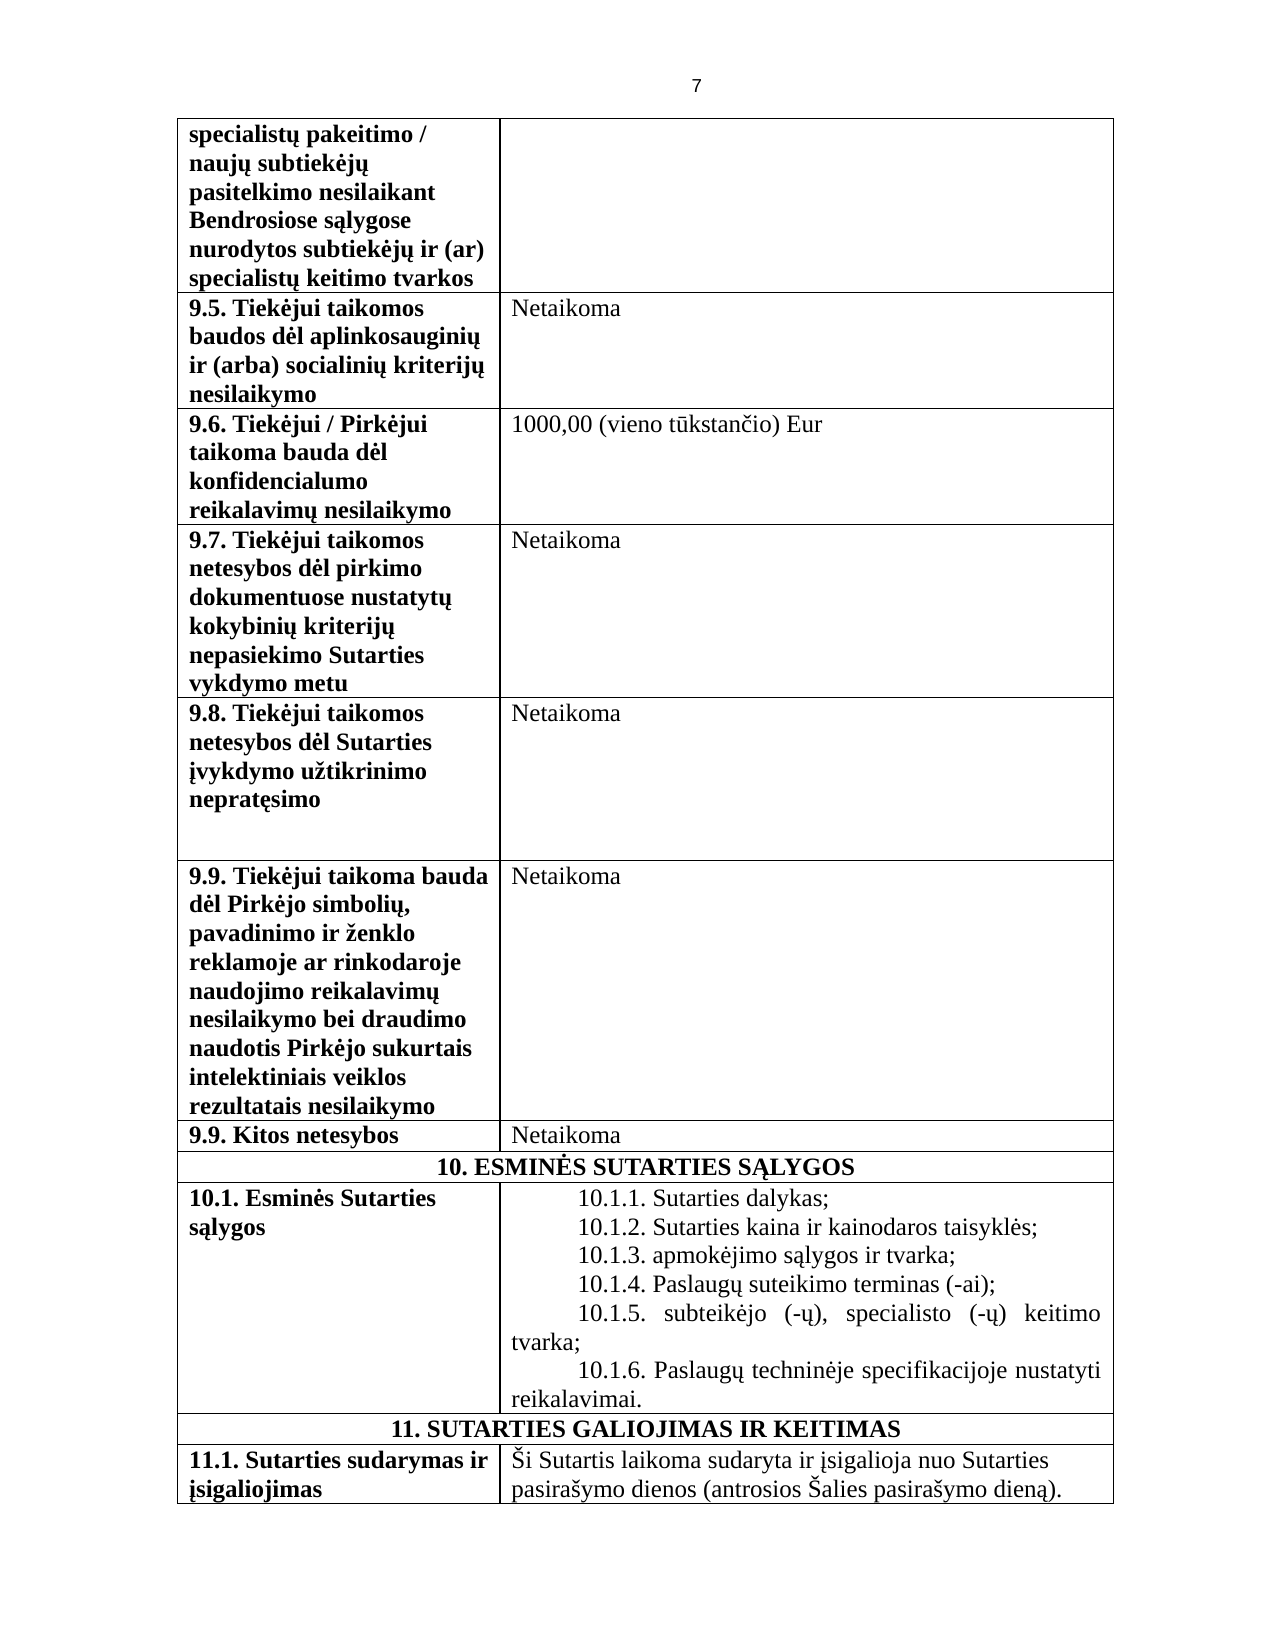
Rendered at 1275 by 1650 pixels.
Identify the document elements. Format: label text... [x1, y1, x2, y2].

table_cell 10.1.1. Sutarties dalykas; 10.1.2. Sutarties kaina ir kainodaros taisyklės; 10.1.3. apmokėjimo sąlygos ir tvarka; 10.1.4. Paslaugų suteikimo terminas (-ai); 10.1.5. subteikėjo (-ų), specialisto (-ų) keitimo tvarka; 10.1.6. Paslaugų techninėje specifikacijoje nustatyti reikalavimai. [501, 1183, 1113, 1413]
table_cell 9.9. Tiekėjui taikoma bauda dėl Pirkėjo simbolių, pavadinimo ir ženklo reklamoje ar rinkodaroje naudojimo reikalavimų nesilaikymo bei draudimo naudotis Pirkėjo sukurtais intelektiniais veiklos rezultatais nesilaikymo [178, 861, 499, 1119]
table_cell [178, 119, 499, 292]
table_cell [178, 1445, 499, 1503]
table_cell 1000,00 (vieno tūkstančio) Eur [501, 409, 1113, 524]
table_cell 10. ESMINĖS SUTARTIES SĄLYGOS [178, 1152, 1113, 1182]
table_cell 9.9. Kitos netesybos [178, 1121, 499, 1151]
table_cell Netaikoma [501, 1121, 1113, 1151]
table_cell Netaikoma [501, 293, 1113, 408]
table_cell 10.1. Esminės Sutarties sąlygos [178, 1183, 499, 1413]
table_cell Netaikoma [501, 698, 1113, 860]
table_cell 9.8. Tiekėjui taikomos netesybos dėl Sutarties įvykdymo užtikrinimo nepratęsimo [178, 698, 499, 860]
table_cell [501, 119, 1113, 292]
table_cell 9.6. Tiekėjui / Pirkėjui taikoma bauda dėl konfidencialumo reikalavimų nesilaikymo [178, 409, 499, 524]
table_cell 9.5. Tiekėjui taikomos baudos dėl aplinkosauginių ir (arba) socialinių kriterijų nesilaikymo [178, 293, 499, 408]
table_cell 9.7. Tiekėjui taikomos netesybos dėl pirkimo dokumentuose nustatytų kokybinių kriterijų nepasiekimo Sutarties vykdymo metu [178, 525, 499, 697]
table_cell 11. SUTARTIES GALIOJIMAS IR KEITIMAS [178, 1414, 1113, 1444]
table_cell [501, 1445, 1113, 1503]
table_cell Netaikoma [501, 861, 1113, 1119]
table_cell Netaikoma [501, 525, 1113, 697]
